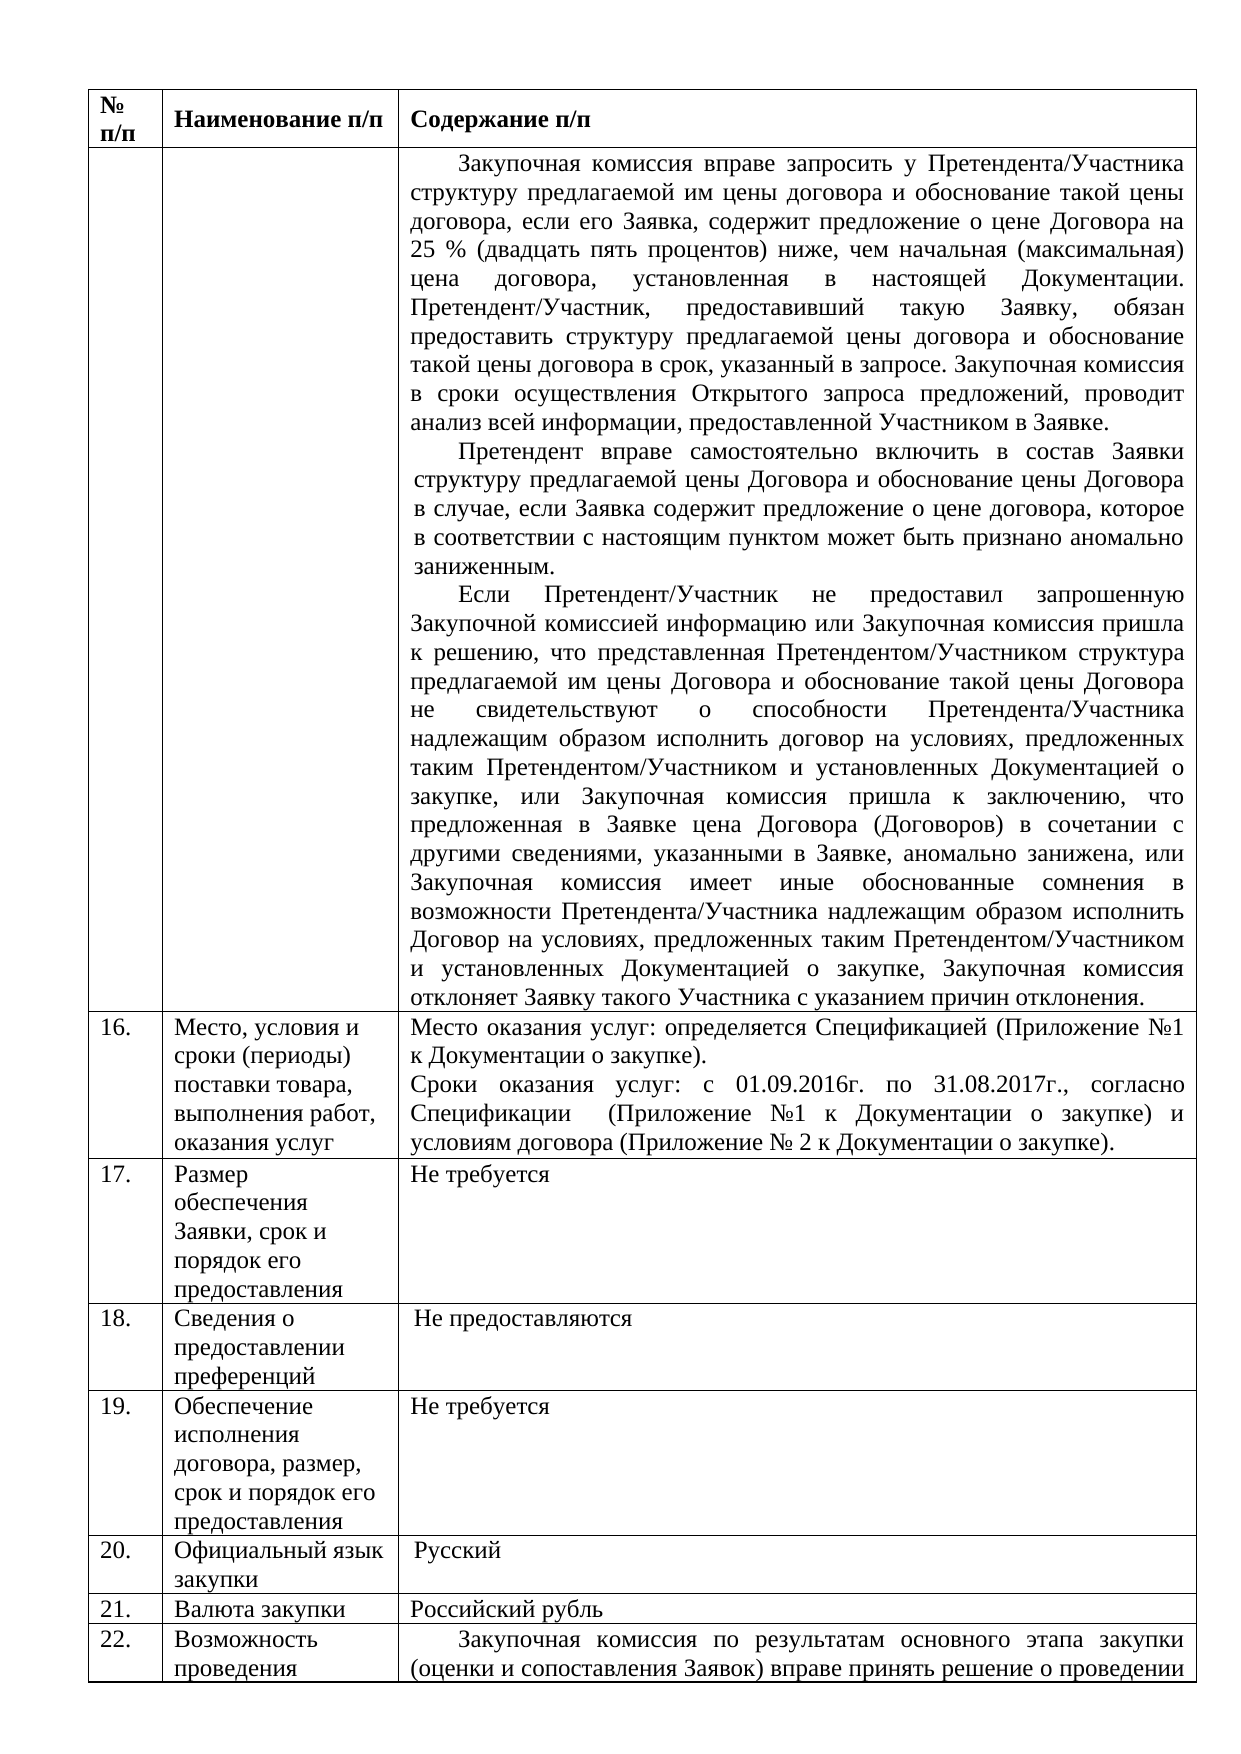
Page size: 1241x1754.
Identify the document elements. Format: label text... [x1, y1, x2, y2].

table_cell [89, 1594, 162, 1623]
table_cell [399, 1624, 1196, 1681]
table_cell [89, 148, 162, 1011]
table_header Наименование п/п [163, 90, 398, 147]
table_cell [89, 1391, 162, 1534]
table_cell [89, 1012, 162, 1158]
table_cell Место, условия и сроки (периоды) поставки товара, выполнения работ, оказания услуг [163, 1012, 398, 1158]
table_cell [89, 1536, 162, 1593]
table_cell Обеспечение исполнения договора, размер, срок и порядок его предоставления [163, 1391, 398, 1534]
table_cell Не требуется [399, 1391, 1196, 1534]
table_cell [163, 1624, 398, 1681]
table_cell Валюта закупки [163, 1594, 398, 1623]
table_cell Место оказания услуг: определяется Спецификацией (Приложение №1 к Документации о закупке). Сроки оказания услуг: с 01.09.2016г. по 31.08.2017г., согласно Спецификации (Приложение №1 к Документации о закупке) и условиям договора (Приложение № 2 к Документации о закупке). [399, 1012, 1196, 1158]
table_cell Российский рубль [399, 1594, 1196, 1623]
table_cell [89, 1304, 162, 1390]
table_header Содержание п/п [399, 90, 1196, 147]
table_cell [89, 1159, 162, 1302]
table_cell Русский [399, 1536, 1196, 1593]
table_cell Не требуется [399, 1159, 1196, 1302]
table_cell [163, 148, 398, 1011]
table_header № п/п [89, 90, 162, 147]
table_cell Размер обеспечения Заявки, срок и порядок его предоставления [163, 1159, 398, 1302]
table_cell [399, 148, 1196, 1011]
table_cell Официальный язык закупки [163, 1536, 398, 1593]
table_cell Не предоставляются [399, 1304, 1196, 1390]
table_cell [89, 1624, 162, 1681]
table_cell Сведения о предоставлении преференций [163, 1304, 398, 1390]
